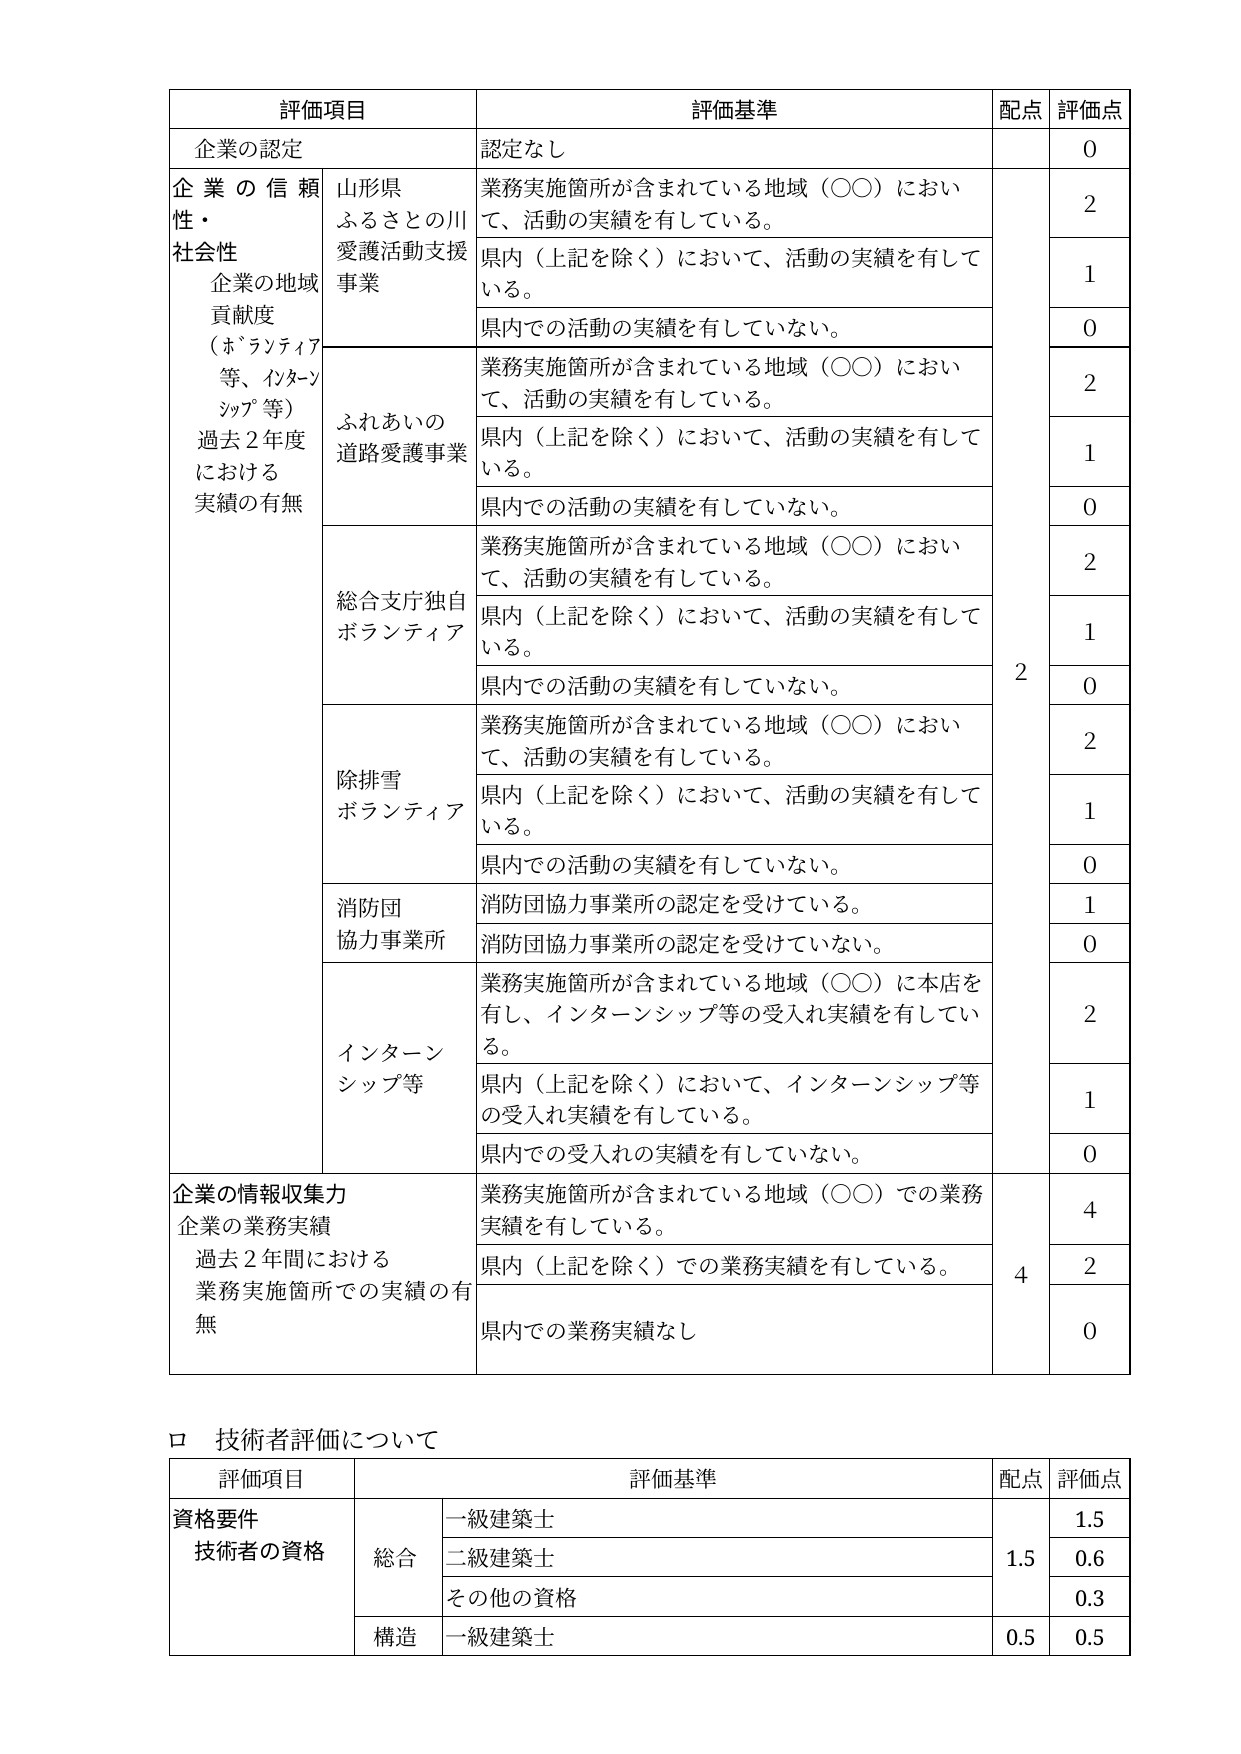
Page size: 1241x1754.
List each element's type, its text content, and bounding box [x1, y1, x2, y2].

table_cell ２ [1050, 526, 1129, 595]
table_cell 企業の信頼性・ 社会性 企業の地域 貢献度 （ﾎﾞﾗﾝﾃｨｱ等、ｲﾝﾀｰﾝｼｯﾌﾟ等） 過去２年度 における 実績の有無 [170, 169, 322, 1172]
table_cell ０ [1050, 129, 1129, 167]
table_cell 総合 [355, 1499, 442, 1616]
table_cell １ [1050, 238, 1129, 307]
table_cell 0.5 [1050, 1617, 1129, 1655]
table_cell ２ [1050, 963, 1129, 1063]
table_cell 業務実施箇所が含まれている地域（○○）での業務実績を有している。 [477, 1174, 992, 1244]
table_cell ふれあいの 道路愛護事業 [323, 348, 476, 525]
table_cell 県内（上記を除く）において、活動の実績を有している。 [477, 238, 992, 307]
table_cell 県内（上記を除く）において、活動の実績を有している。 [477, 596, 992, 665]
table_cell 1.5 [993, 1499, 1049, 1616]
table_header 配点 [993, 90, 1049, 128]
table_cell 県内での受入れの実績を有していない。 [477, 1134, 992, 1172]
table_cell 業務実施箇所が含まれている地域（○○）において、活動の実績を有している。 [477, 348, 992, 416]
table_cell 業務実施箇所が含まれている地域（○○）に本店を有し、インターンシップ等の受入れ実績を有している。 [477, 963, 992, 1063]
table_cell ０ [1050, 1285, 1129, 1374]
table_cell ２ [1050, 348, 1129, 416]
table_cell ２ [1050, 705, 1129, 774]
table_cell １ [1050, 417, 1129, 486]
table_cell 消防団協力事業所の認定を受けている。 [477, 884, 992, 923]
table_cell ０ [1050, 487, 1129, 525]
table_cell 県内での活動の実績を有していない。 [477, 308, 992, 346]
table_cell 0.3 [1050, 1577, 1129, 1616]
table_header 配点 [993, 1459, 1049, 1497]
table_cell ０ [1050, 666, 1129, 704]
table_cell その他の資格 [443, 1577, 992, 1616]
table_cell 山形県 ふるさとの川 愛護活動支援 事業 [323, 169, 476, 346]
table_cell ４ [1050, 1174, 1129, 1244]
table_cell １ [993, 129, 1049, 167]
table_cell 県内での活動の実績を有していない。 [477, 666, 992, 704]
table_header 評価項目 [170, 1459, 354, 1497]
table_cell 一級建築士 [443, 1499, 992, 1537]
table_cell １ [1050, 775, 1129, 844]
table_cell ０ [1050, 1134, 1129, 1172]
table_cell 二級建築士 [443, 1538, 992, 1576]
table_cell 総合支庁独自 ボランティア [323, 526, 476, 704]
table_cell ０ [1050, 845, 1129, 883]
table_cell 0.5 [993, 1617, 1049, 1655]
table_header 評価基準 [355, 1459, 992, 1497]
table_cell 県内での活動の実績を有していない。 [477, 845, 992, 883]
table_header 評価項目 [170, 90, 476, 128]
table_cell 県内（上記を除く）において、活動の実績を有している。 [477, 775, 992, 844]
table_cell 県内での活動の実績を有していない。 [477, 487, 992, 525]
table_cell ０ [1050, 308, 1129, 346]
table_cell １ [1050, 1064, 1129, 1133]
table_cell 県内（上記を除く）での業務実績を有している。 [477, 1245, 992, 1284]
table_cell 業務実施箇所が含まれている地域（○○）において、活動の実績を有している。 [477, 705, 992, 774]
table_cell 企業の技術力 企業の認定 [170, 129, 476, 167]
table_cell １ [1050, 884, 1129, 923]
table_cell 業務実施箇所が含まれている地域（○○）において、活動の実績を有している。 [477, 526, 992, 595]
table_cell ０ [1050, 924, 1129, 962]
table_cell 県内での業務実績なし [477, 1285, 992, 1374]
table_cell 消防団 協力事業所 [323, 884, 476, 962]
table_cell 除排雪 ボランティア [323, 705, 476, 883]
table_cell インターン シップ等 [323, 963, 476, 1172]
table_cell 県内（上記を除く）において、活動の実績を有している。 [477, 417, 992, 486]
table_header 評価基準 [477, 90, 992, 128]
table_cell ４ [993, 1174, 1049, 1374]
table_cell ２ [993, 169, 1049, 1172]
table_header 評価点 [1050, 1459, 1129, 1497]
table_cell 消防団協力事業所の認定を受けていない。 [477, 924, 992, 962]
table_cell ２ [1050, 1245, 1129, 1284]
table_cell 認定なし [477, 129, 992, 167]
table_cell 業務実施箇所が含まれている地域（○○）において、活動の実績を有している。 [477, 169, 992, 237]
table_cell 1.5 [1050, 1499, 1129, 1537]
table_cell 資格要件 技術者の資格 [170, 1499, 354, 1655]
table_cell 一級建築士 [443, 1617, 992, 1655]
table_header 評価点 [1050, 90, 1129, 128]
text ロ 技術者評価について [165, 1417, 1122, 1458]
table_cell １ [1050, 596, 1129, 665]
table_cell 県内（上記を除く）において、インターンシップ等の受入れ実績を有している。 [477, 1064, 992, 1133]
table_cell 企業の情報収集力 企業の業務実績 過去２年間における 業務実施箇所での実績の有無 [170, 1174, 476, 1374]
table_cell 構造 [355, 1617, 442, 1655]
table_cell 0.6 [1050, 1538, 1129, 1576]
table_cell ２ [1050, 169, 1129, 237]
